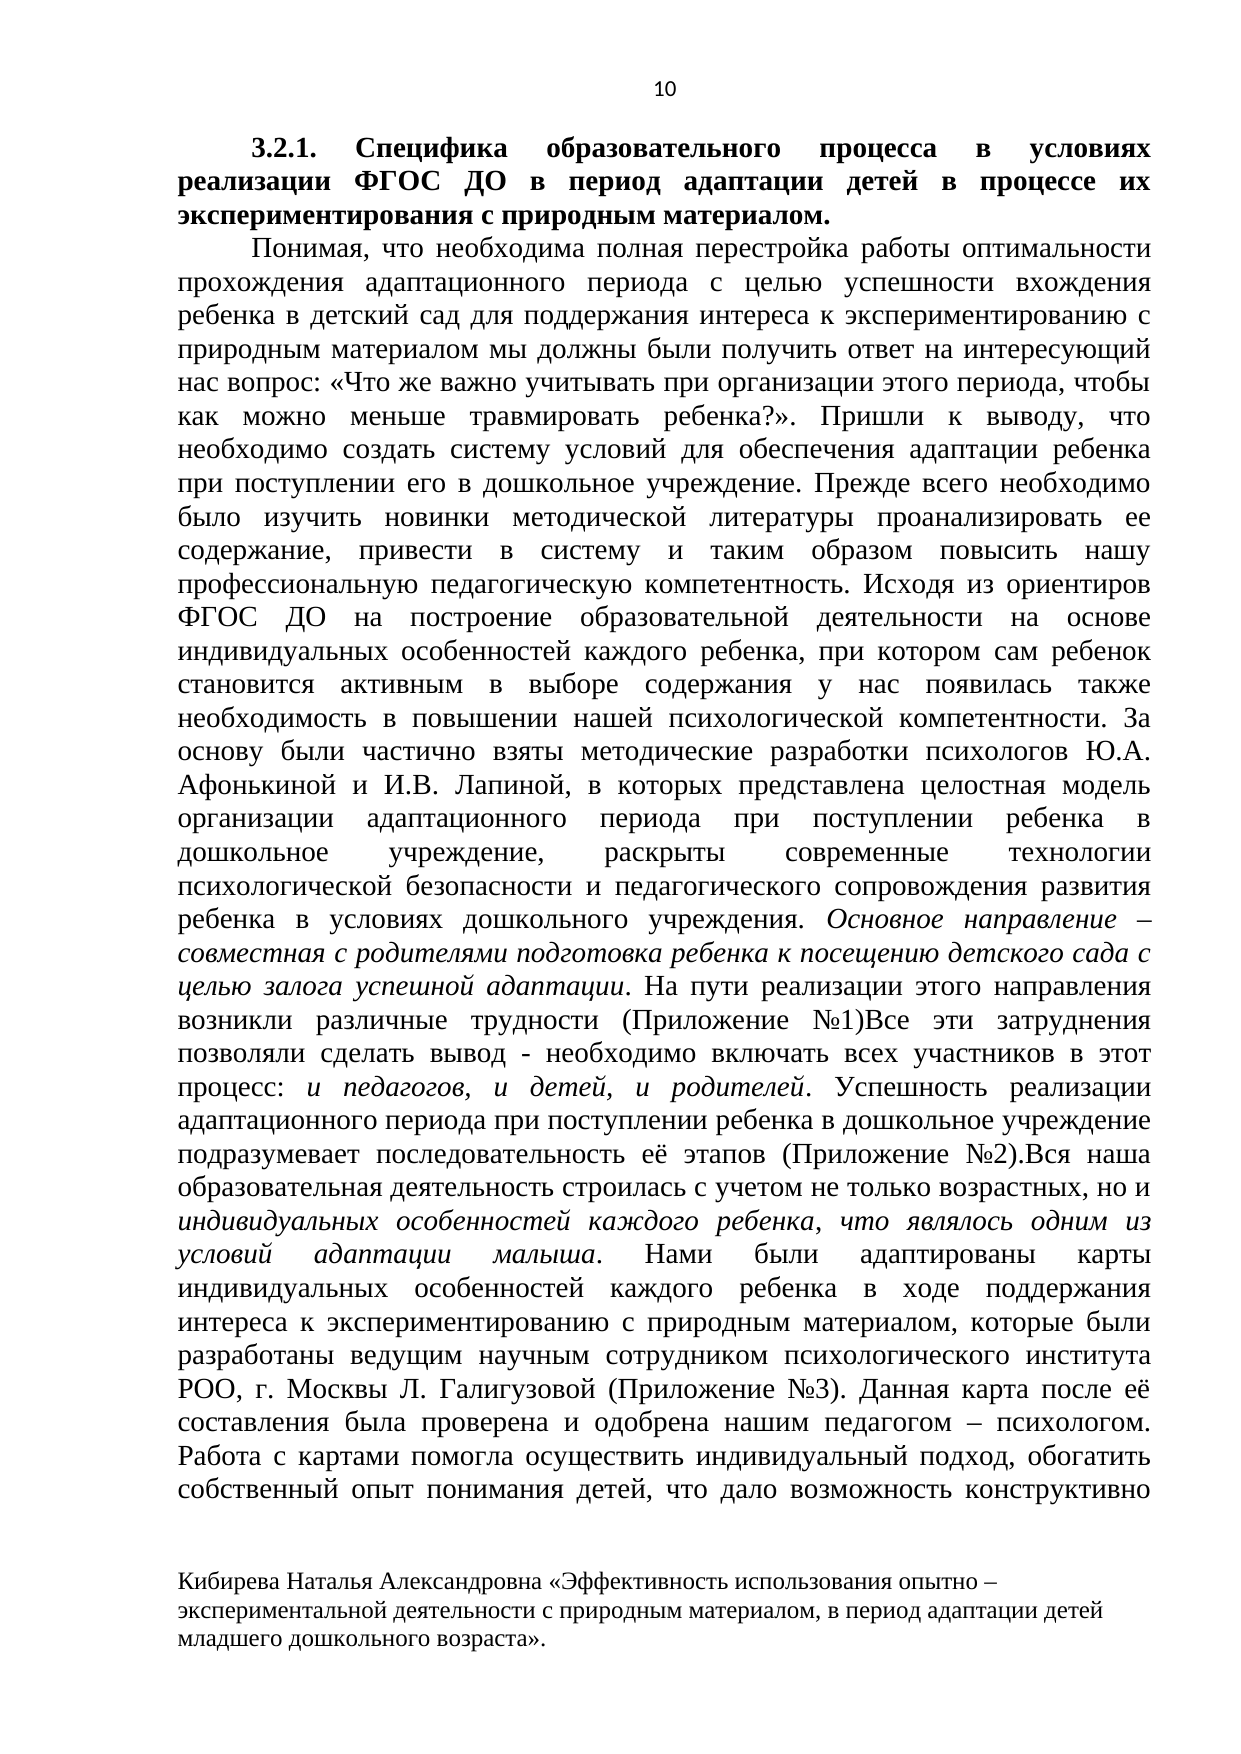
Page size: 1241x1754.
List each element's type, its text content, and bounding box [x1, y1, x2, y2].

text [177, 230, 1152, 1505]
text 3.2.1. Специфика образовательного процесса в условиях реализации ФГОС ДО в период адаптации детей в процессе их экспериментирования с природным материалом. [177, 130, 1152, 230]
